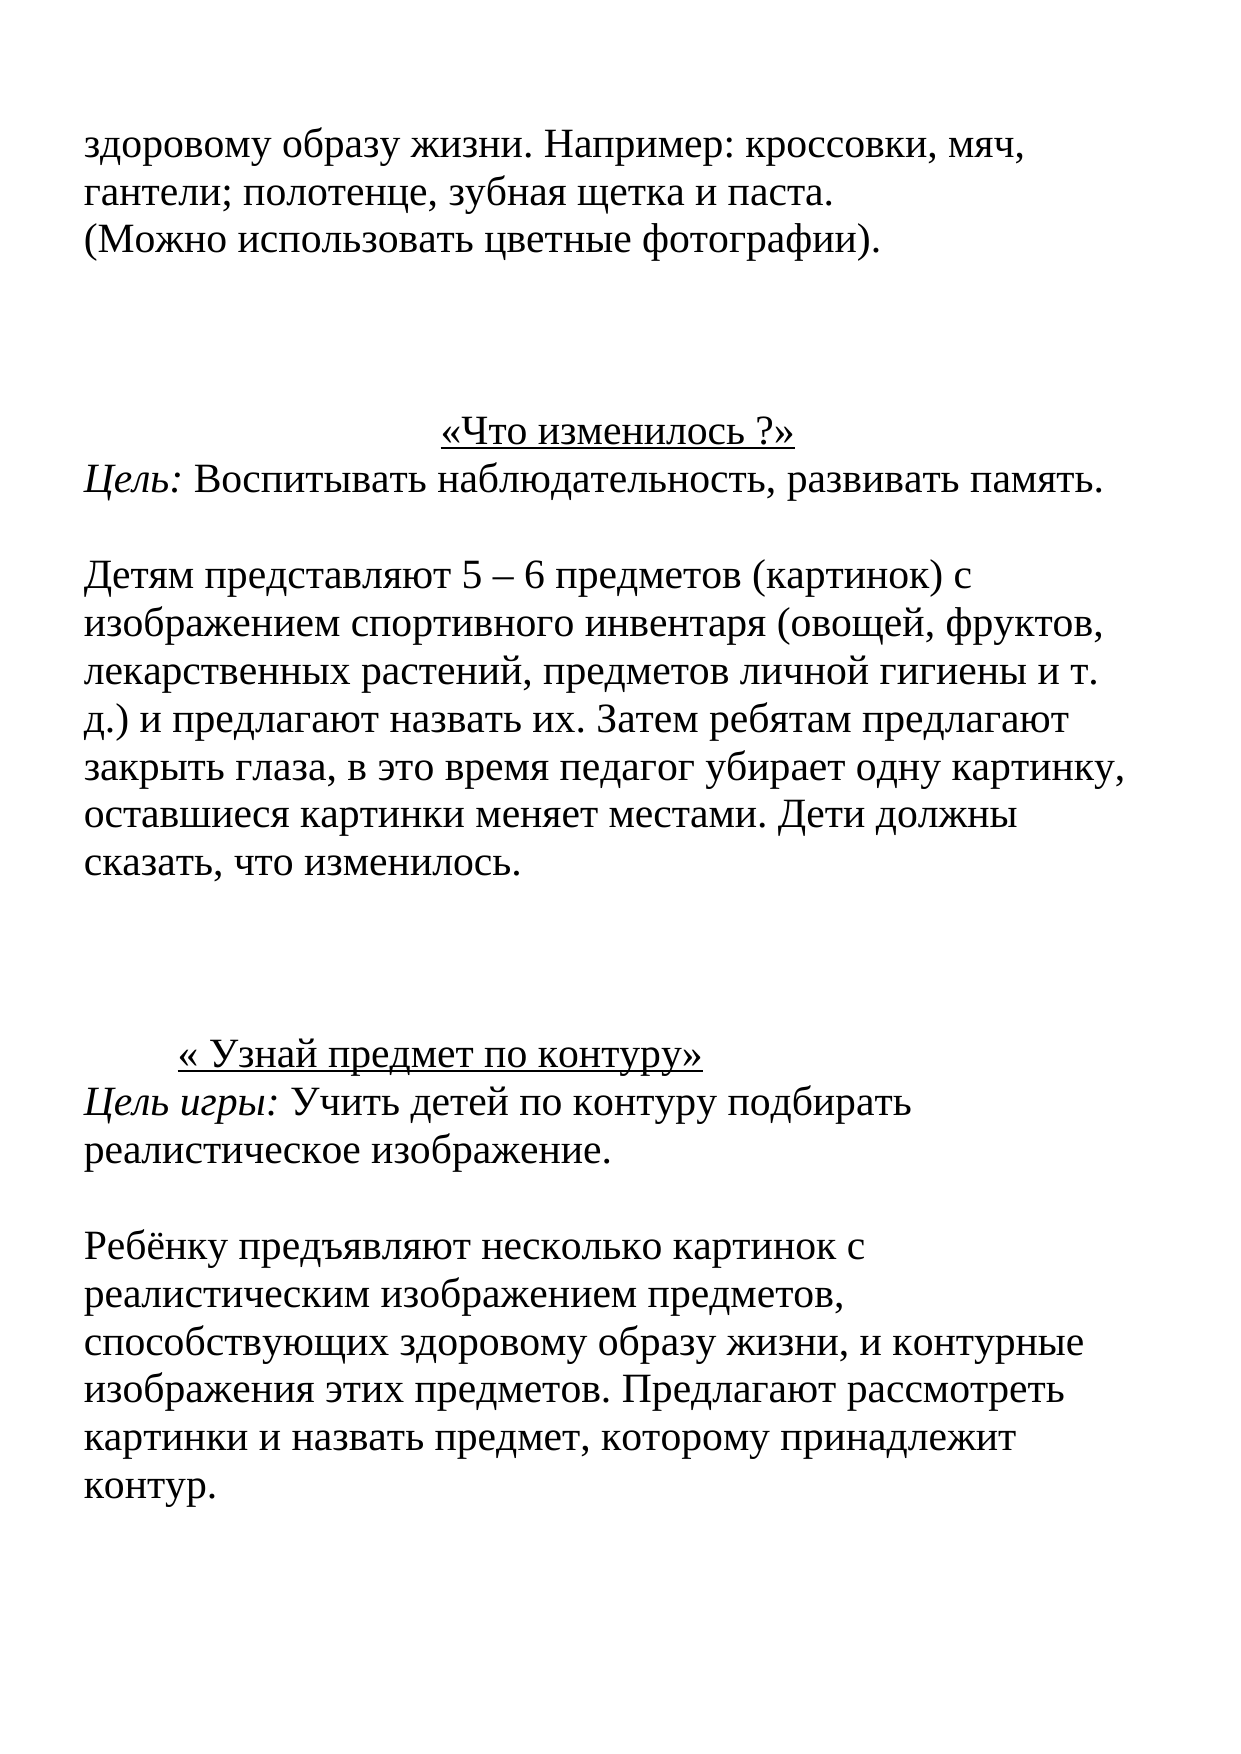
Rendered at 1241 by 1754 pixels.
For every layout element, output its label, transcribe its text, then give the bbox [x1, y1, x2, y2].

text Цель: Воспитывать наблюдательность, развивать память. [83, 453, 1152, 501]
text Ребёнку предъявляют несколько картинок с реалистическим изображением предметов, способствующих здоровому образу жизни, и контурные изображения этих предметов. Предлагают рассмотреть картинки и назвать предмет, которому принадлежит контур. [83, 1220, 1152, 1508]
text (Можно использовать цветные фотографии). [83, 214, 1152, 262]
text Детям представляют 5 – 6 предметов (картинок) с изображением спортивного инвентаря (овощей, фруктов, лекарственных растений, предметов личной гигиены и т. д.) и предлагают назвать их. Затем ребятам предлагают закрыть глаза, в это время педагог убирает одну картинку, оставшиеся картинки меняет местами. Дети должны сказать, что изменилось. [83, 549, 1152, 885]
text Цель игры: Учить детей по контуру подбирать реалистическое изображение. [83, 1076, 1152, 1172]
text « Узнай предмет по контуру» [177, 1028, 1152, 1076]
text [83, 118, 1152, 214]
text «Что изменилось ?» [83, 406, 1152, 453]
